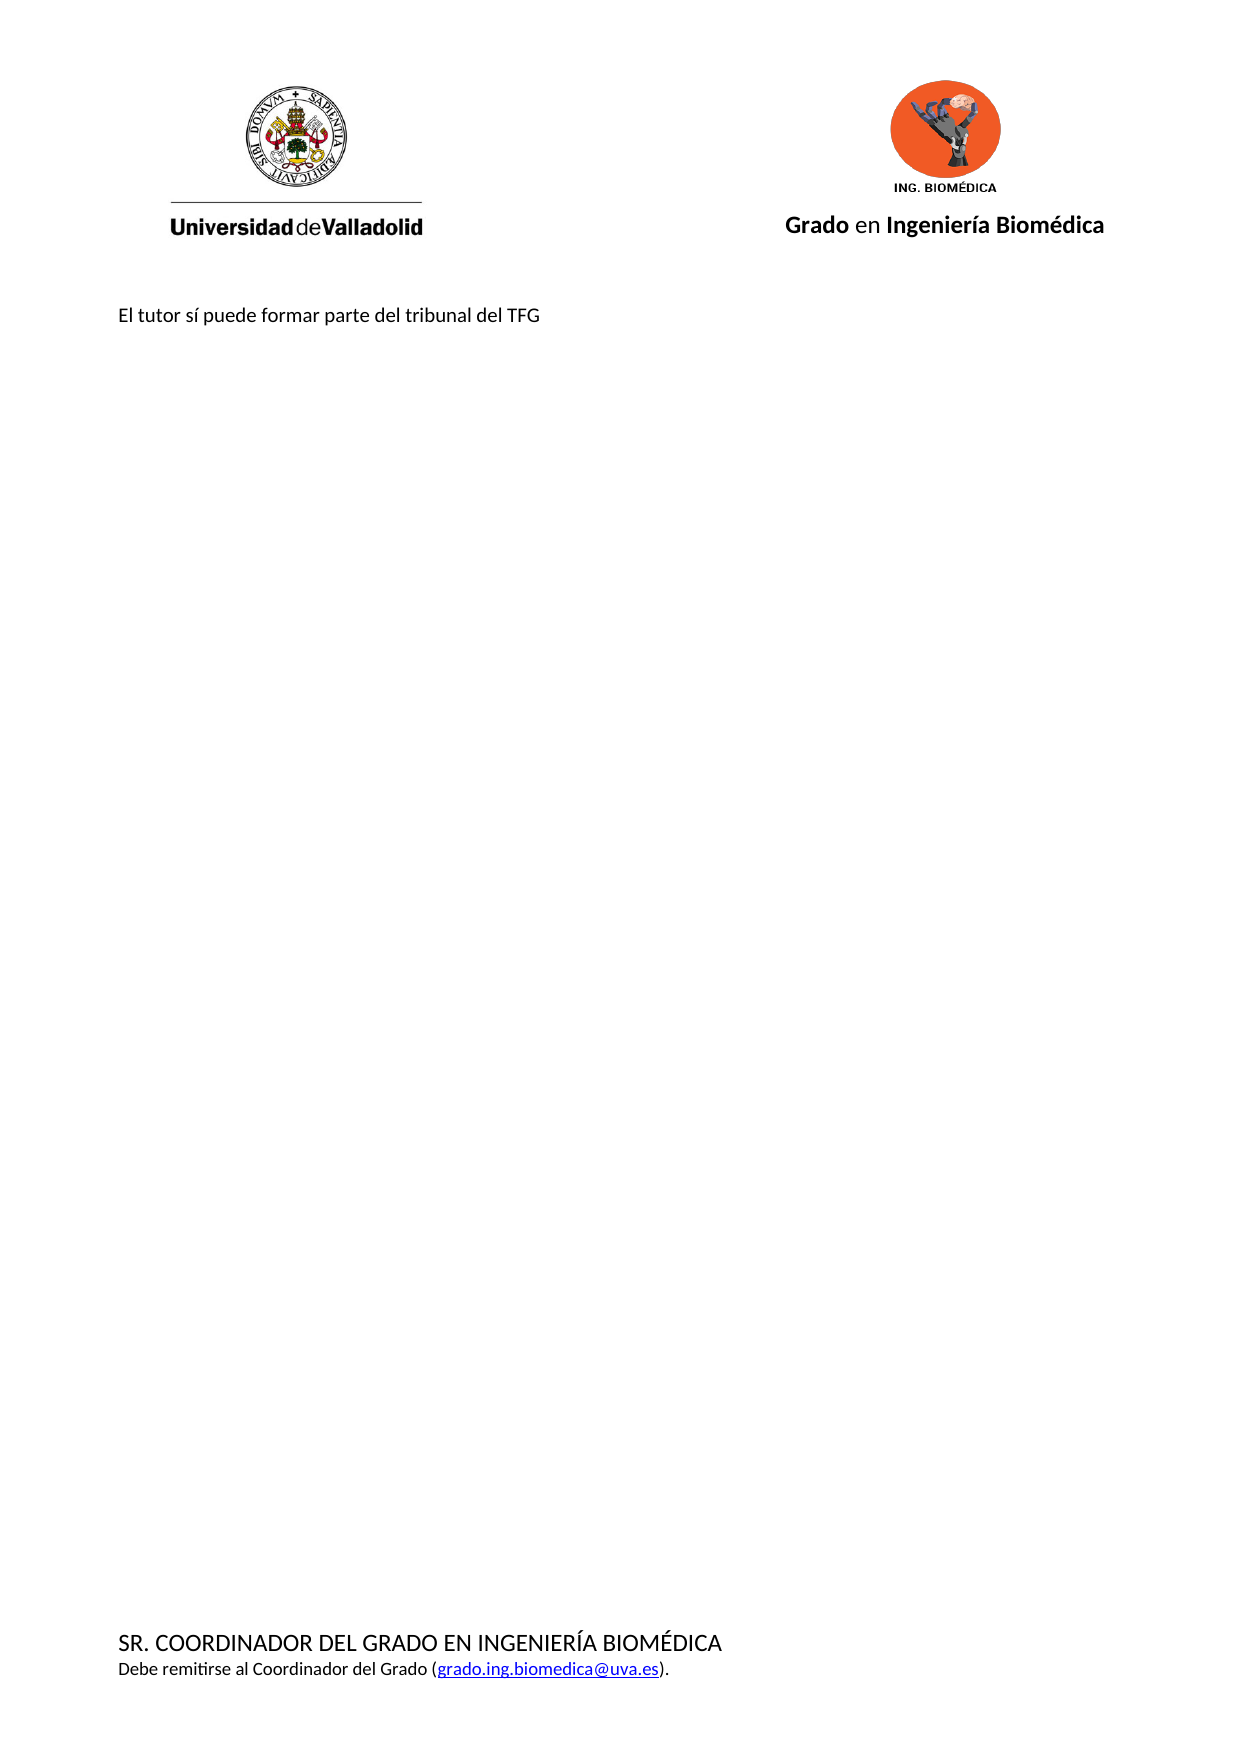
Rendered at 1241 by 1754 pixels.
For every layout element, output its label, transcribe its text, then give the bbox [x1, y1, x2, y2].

picture [129, 51, 462, 272]
picture [884, 74, 1006, 194]
text El tutor sí puede formar parte del tribunal del TFG [118, 303, 1123, 328]
